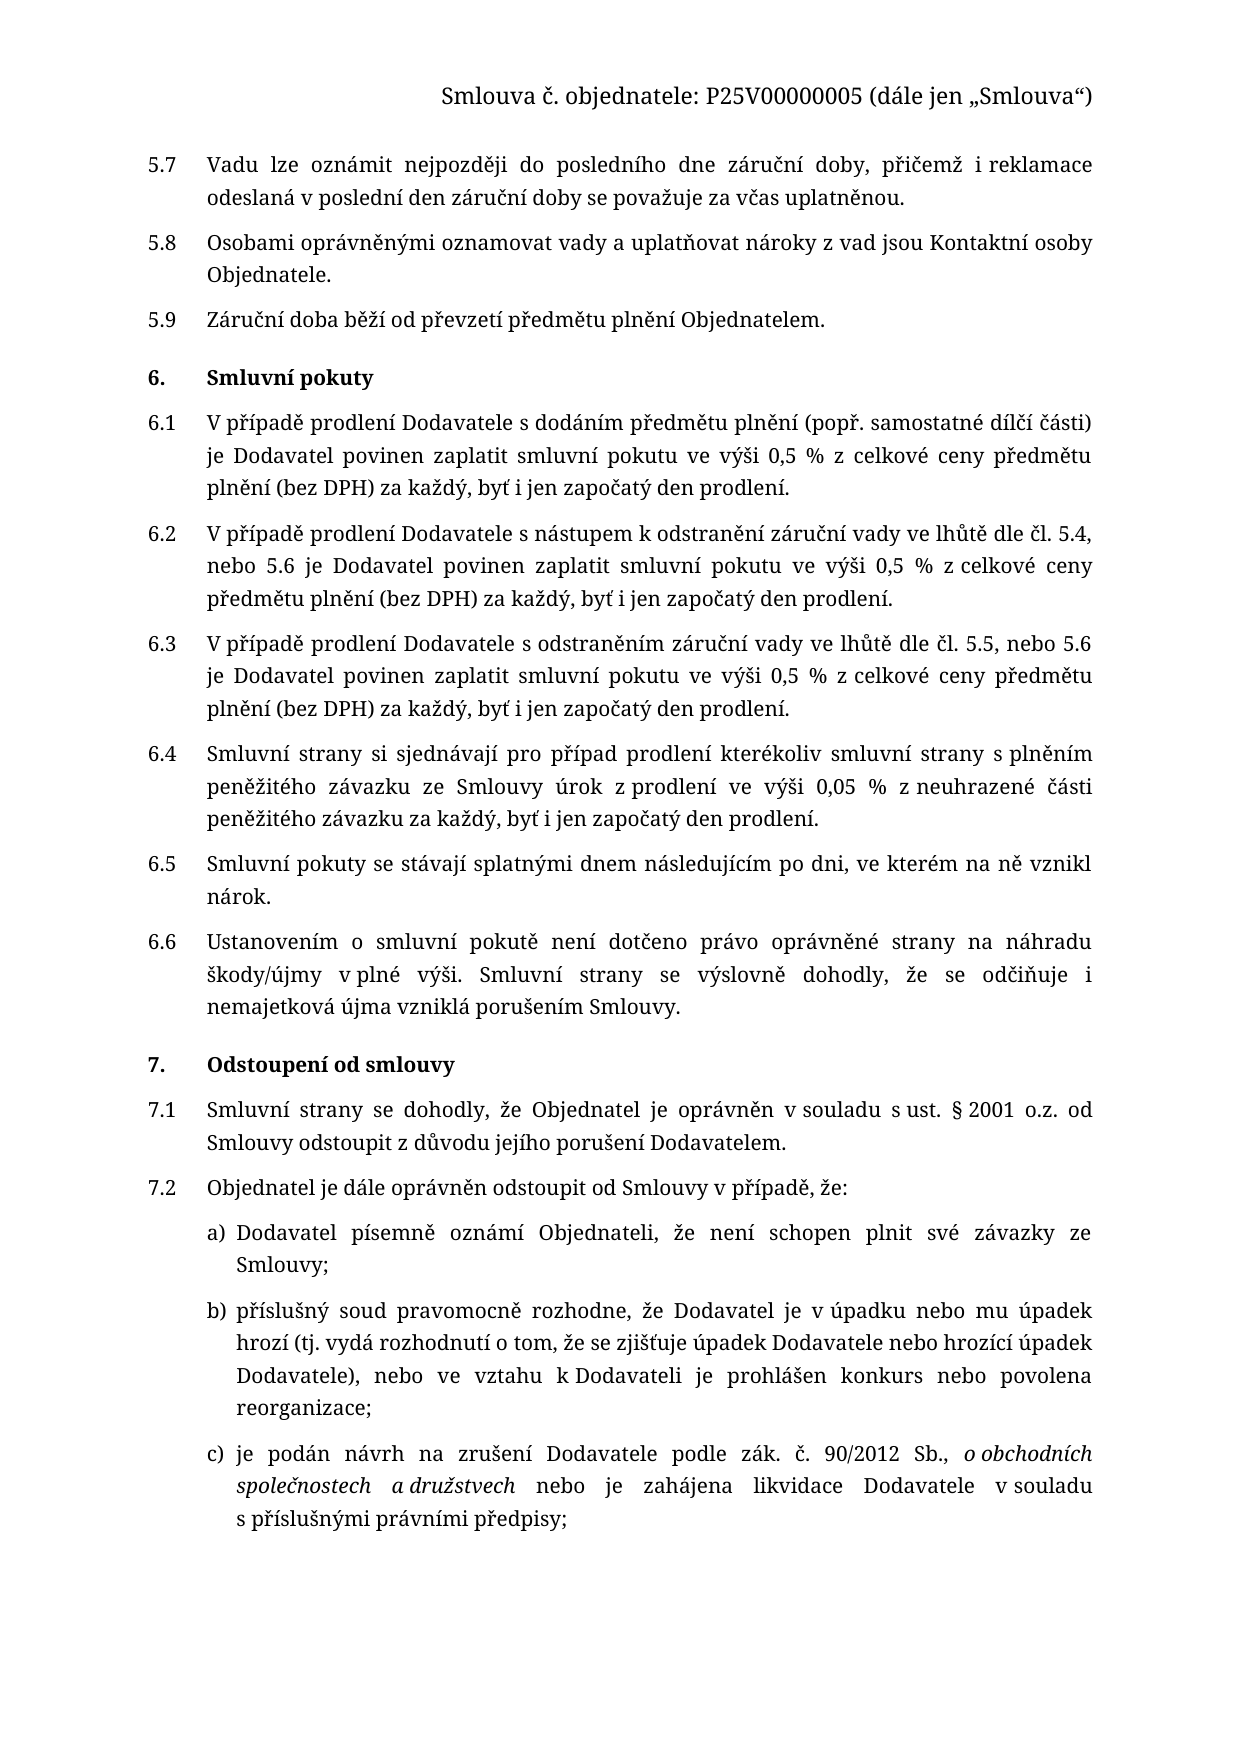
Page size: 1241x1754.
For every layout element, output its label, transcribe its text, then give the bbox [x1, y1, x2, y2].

list Smluvní pokuty se stávají splatnými dnem následujícím po dni, ve kterém na ně vznikl nárok. [148, 849, 1093, 911]
list příslušný soud pravomocně rozhodne, že Dodavatel je v úpadku nebo mu úpadek hrozí (tj. vydá rozhodnutí o tom, že se zjišťuje úpadek Dodavatele nebo hrozící úpadek Dodavatele), nebo ve vztahu k Dodavateli je prohlášen konkurs nebo povolena reorganizace; [207, 1296, 1093, 1422]
list Dodavatel písemně oznámí Objednateli, že není schopen plnit své závazky ze Smlouvy; [207, 1218, 1093, 1279]
list Smluvní strany si sjednávají pro případ prodlení kterékoliv smluvní strany s plněním peněžitého závazku ze Smlouvy úrok z prodlení ve výši 0,05 % z neuhrazené části peněžitého závazku za každý, byť i jen započatý den prodlení. [148, 739, 1093, 833]
list Ustanovením o smluvní pokutě není dotčeno právo oprávněné strany na náhradu škody/újmy v plné výši. Smluvní strany se výslovně dohodly, že se odčiňuje i nemajetková újma vzniklá porušením Smlouvy. [148, 927, 1093, 1021]
list V případě prodlení Dodavatele s nástupem k odstranění záruční vady ve lhůtě dle čl. 5.4, nebo 5.6 je Dodavatel povinen zaplatit smluvní pokutu ve výši 0,5 % z celkové ceny předmětu plnění (bez DPH) za každý, byť i jen započatý den prodlení. [148, 519, 1093, 612]
list Vadu lze oznámit nejpozději do posledního dne záruční doby, přičemž i reklamace odeslaná v poslední den záruční doby se považuje za včas uplatněnou. [148, 150, 1093, 211]
list Odstoupení od smlouvy [148, 1050, 1093, 1078]
list V případě prodlení Dodavatele s odstraněním záruční vady ve lhůtě dle čl. 5.5, nebo 5.6 je Dodavatel povinen zaplatit smluvní pokutu ve výši 0,5 % z celkové ceny předmětu plnění (bez DPH) za každý, byť i jen započatý den prodlení. [148, 629, 1093, 723]
list Objednatel je dále oprávněn odstoupit od Smlouvy v případě, že: [148, 1173, 1093, 1201]
list Smluvní pokuty [148, 363, 1093, 392]
list Smluvní strany se dohodly, že Objednatel je oprávněn v souladu s ust. § 2001 o.z. od Smlouvy odstoupit z důvodu jejího porušení Dodavatelem. [148, 1095, 1093, 1156]
list V případě prodlení Dodavatele s dodáním předmětu plnění (popř. samostatné dílčí části) je Dodavatel povinen zaplatit smluvní pokutu ve výši 0,5 % z celkové ceny předmětu plnění (bez DPH) za každý, byť i jen započatý den prodlení. [148, 408, 1093, 502]
list Osobami oprávněnými oznamovat vady a uplatňovat nároky z vad jsou Kontaktní osoby Objednatele. [148, 228, 1093, 289]
list Záruční doba běží od převzetí předmětu plnění Objednatelem. [148, 306, 1093, 334]
list je podán návrh na zrušení Dodavatele podle zák. č. 90/2012 Sb., o obchodních společnostech a družstvech nebo je zahájena likvidace Dodavatele v souladu s příslušnými právními předpisy; [207, 1439, 1093, 1532]
